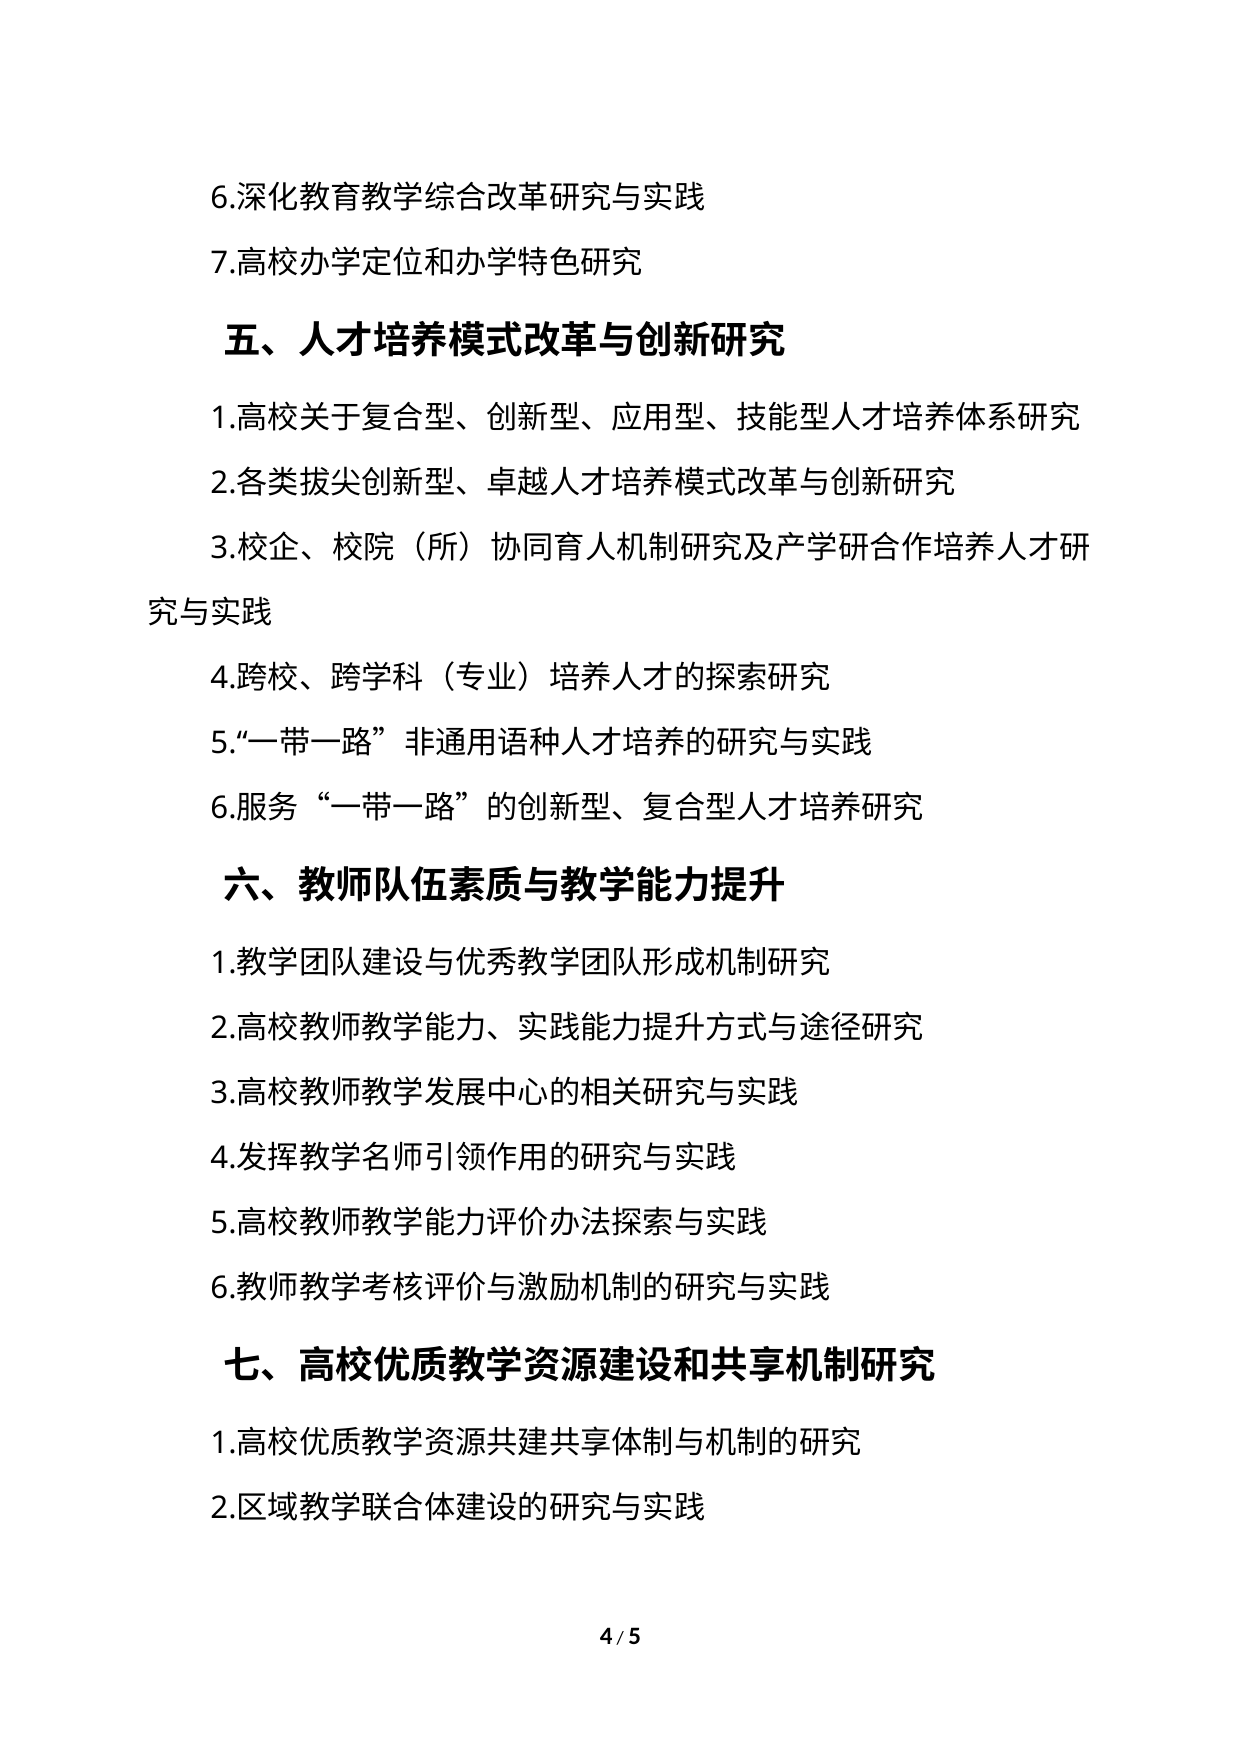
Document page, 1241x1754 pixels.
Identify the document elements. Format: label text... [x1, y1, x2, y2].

text 1.教学团队建设与优秀教学团队形成机制研究 [148, 927, 1092, 992]
text 1.高校优质教学资源共建共享体制与机制的研究 [148, 1407, 1092, 1472]
text 5.“一带一路”非通用语种人才培养的研究与实践 [148, 707, 1092, 772]
text 2.各类拔尖创新型、卓越人才培养模式改革与创新研究 [148, 447, 1092, 512]
subtitle 五、人才培养模式改革与创新研究 [148, 304, 1092, 369]
text 5.高校教师教学能力评价办法探索与实践 [148, 1187, 1092, 1252]
text 6.深化教育教学综合改革研究与实践 [148, 162, 1092, 227]
subtitle 七、高校优质教学资源建设和共享机制研究 [148, 1329, 1092, 1394]
text 1.高校关于复合型、创新型、应用型、技能型人才培养体系研究 [148, 382, 1092, 447]
text 6.教师教学考核评价与激励机制的研究与实践 [148, 1252, 1092, 1317]
text 2.区域教学联合体建设的研究与实践 [148, 1472, 1092, 1537]
text 4.发挥教学名师引领作用的研究与实践 [148, 1122, 1092, 1187]
text 6.服务“一带一路”的创新型、复合型人才培养研究 [148, 772, 1092, 837]
text 4.跨校、跨学科（专业）培养人才的探索研究 [148, 642, 1092, 707]
text 7.高校办学定位和办学特色研究 [148, 227, 1092, 292]
text 3.校企、校院（所）协同育人机制研究及产学研合作培养人才研究与实践 [148, 512, 1092, 642]
text 3.高校教师教学发展中心的相关研究与实践 [148, 1057, 1092, 1122]
text 2.高校教师教学能力、实践能力提升方式与途径研究 [148, 992, 1092, 1057]
subtitle 六、教师队伍素质与教学能力提升 [148, 849, 1092, 914]
